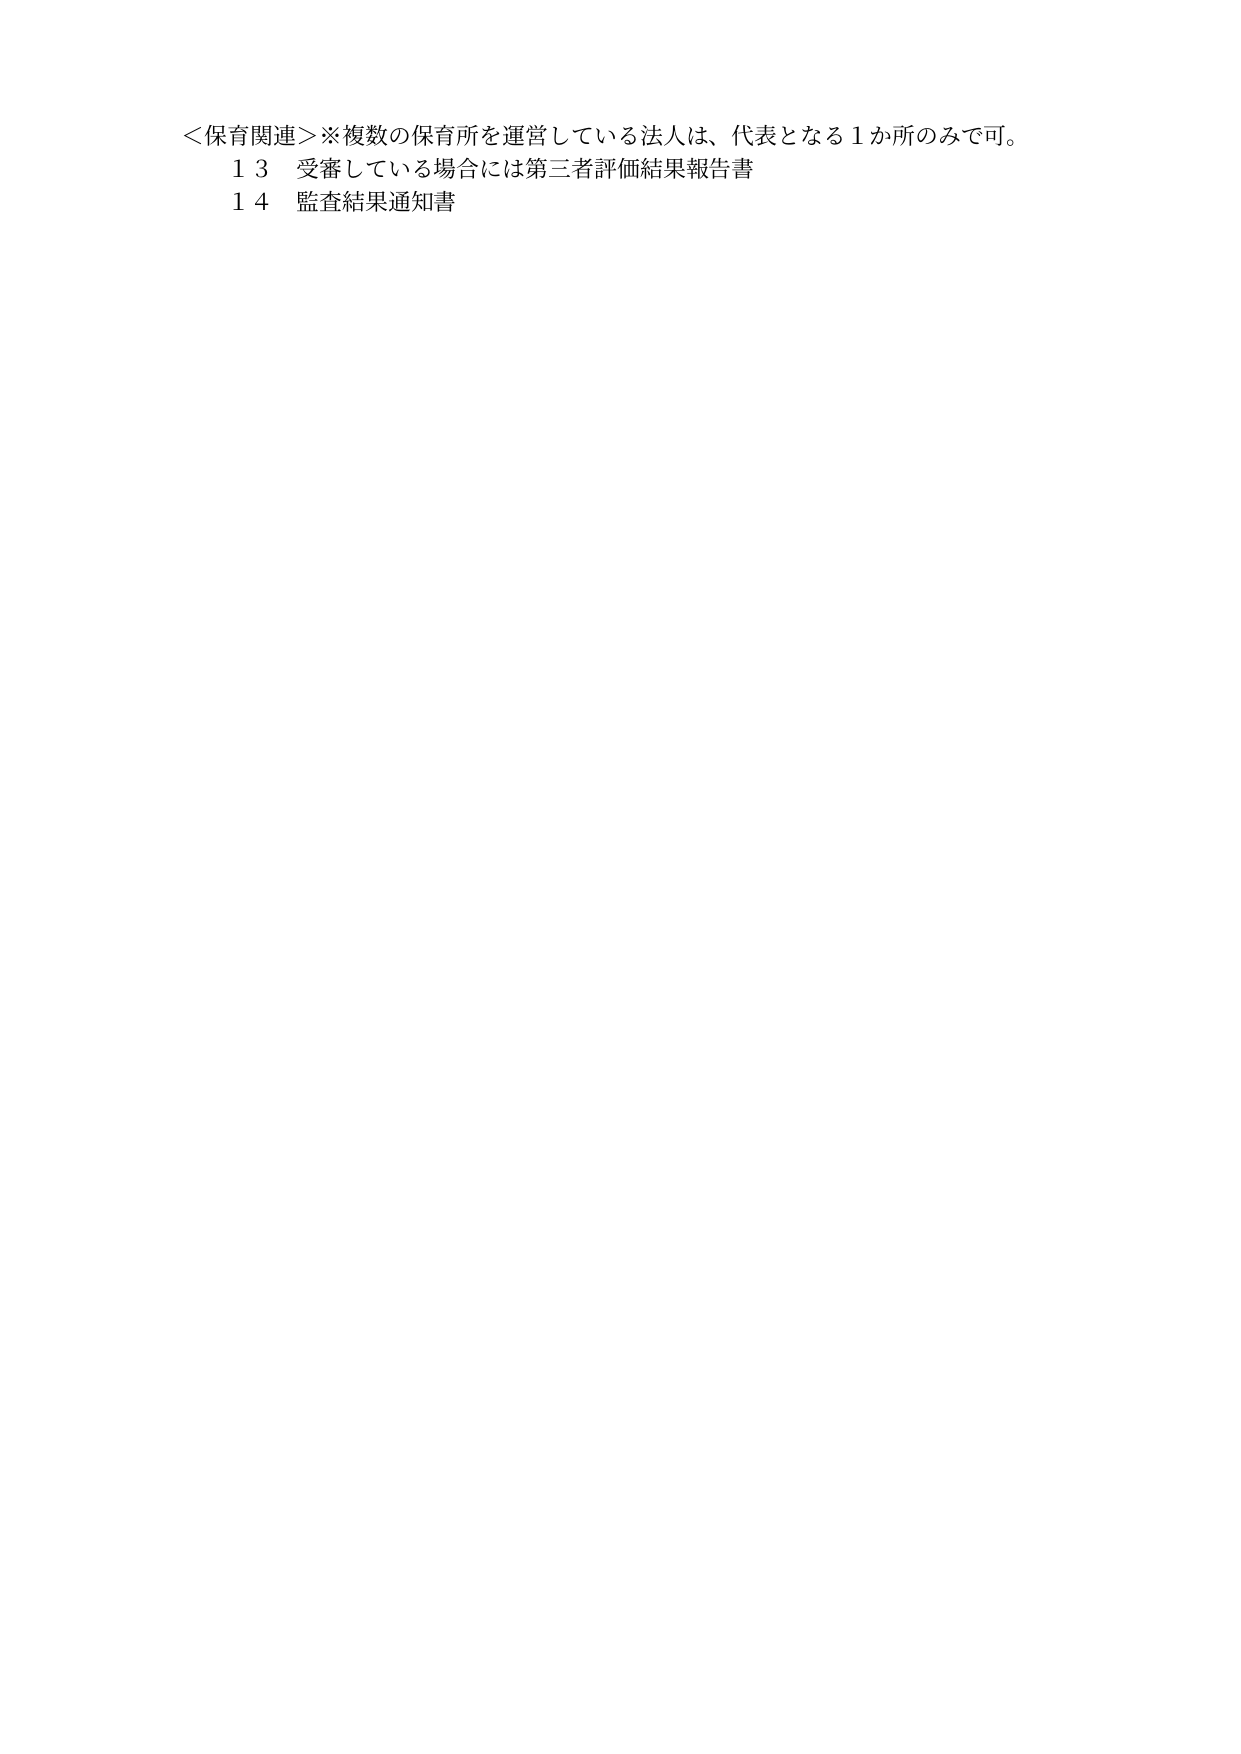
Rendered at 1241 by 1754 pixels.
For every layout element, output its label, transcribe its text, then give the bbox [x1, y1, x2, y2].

text １４ 監査結果通知書 [136, 184, 1104, 217]
text ＜保育関連＞※複数の保育所を運営している法人は、代表となる１か所のみで可。 [136, 118, 1104, 151]
text １３ 受審している場合には第三者評価結果報告書 [136, 151, 1104, 184]
